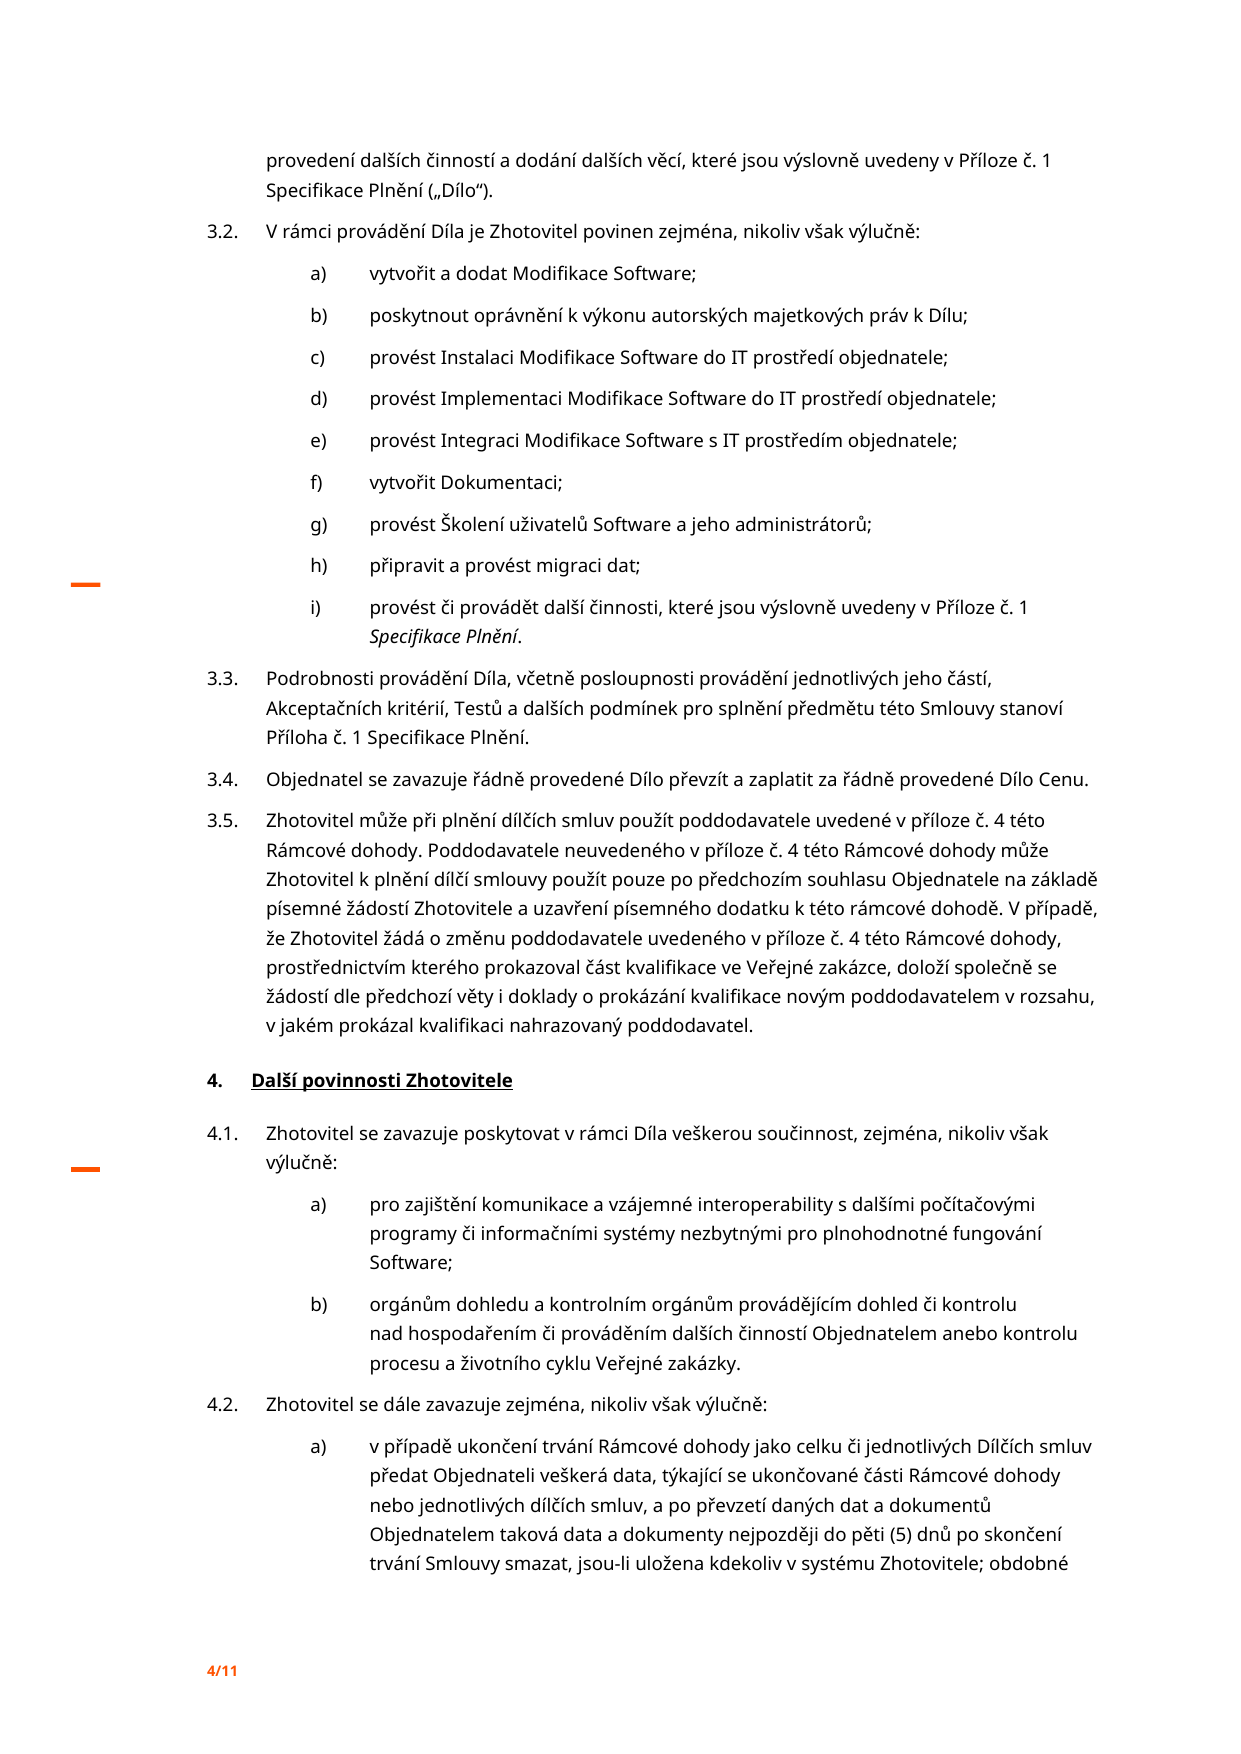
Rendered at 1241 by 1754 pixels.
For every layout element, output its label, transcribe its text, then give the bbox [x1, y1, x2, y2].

list Objednatel se zavazuje řádně provedené Dílo převzít a zaplatit za řádně provedené Dílo Cenu. [207, 766, 1107, 791]
text provést Školení uživatelů Software a jeho administrátorů; [310, 511, 1107, 537]
text připravit a provést migraci dat; [310, 553, 1107, 578]
text vytvořit a dodat Modifikace Software; [310, 260, 1107, 286]
text poskytnout oprávnění k výkonu autorských majetkových práv k Dílu; [310, 302, 1107, 328]
text provést Implementaci Modifikace Software do IT prostředí objednatele; [310, 386, 1107, 411]
text provést Instalaci Modifikace Software do IT prostředí objednatele; [310, 344, 1107, 369]
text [310, 1433, 1107, 1576]
list Zhotovitel se zavazuje poskytovat v rámci Díla veškerou součinnost, zejména, nikoliv však výlučně: [207, 1120, 1107, 1175]
text orgánům dohledu a kontrolním orgánům provádějícím dohled či kontrolu nad hospodařením či prováděním dalších činností Objednatelem anebo kontrolu procesu a životního cyklu Veřejné zakázky. [310, 1291, 1107, 1375]
list Zhotovitel se dále zavazuje zejména, nikoliv však výlučně: [207, 1392, 1107, 1417]
text pro zajištění komunikace a vzájemné interoperability s dalšími počítačovými programy či informačními systémy nezbytnými pro plnohodnotné fungování Software; [310, 1191, 1107, 1275]
list Zhotovitel může při plnění dílčích smluv použít poddodavatele uvedené v příloze č. 4 této Rámcové dohody. Poddodavatele neuvedeného v příloze č. 4 této Rámcové dohody může Zhotovitel k plnění dílčí smlouvy použít pouze po předchozím souhlasu Objednatele na základě písemné žádostí Zhotovitele a uzavření písemného dodatku k této rámcové dohodě. V případě, že Zhotovitel žádá o změnu poddodavatele uvedeného v příloze č. 4 této Rámcové dohody, prostřednictvím kterého prokazoval část kvalifikace ve Veřejné zakázce, doloží společně se žádostí dle předchozí věty i doklady o prokázání kvalifikace novým poddodavatelem v rozsahu, v jakém prokázal kvalifikaci nahrazovaný poddodavatel. [207, 808, 1107, 1038]
text vytvořit Dokumentaci; [310, 469, 1107, 495]
list V rámci provádění Díla je Zhotovitel povinen zejména, nikoliv však výlučně: [207, 219, 1107, 244]
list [207, 148, 1107, 202]
text provést či provádět další činnosti, které jsou výslovně uvedeny v Příloze č. 1 Specifikace Plnění. [310, 594, 1107, 649]
subtitle Další povinnosti Zhotovitele [207, 1067, 1107, 1092]
list Podrobnosti provádění Díla, včetně posloupnosti provádění jednotlivých jeho částí, Akceptačních kritérií, Testů a dalších podmínek pro splnění předmětu této Smlouvy stanoví Příloha č. 1 Specifikace Plnění. [207, 666, 1107, 750]
text provést Integraci Modifikace Software s IT prostředím objednatele; [310, 427, 1107, 453]
